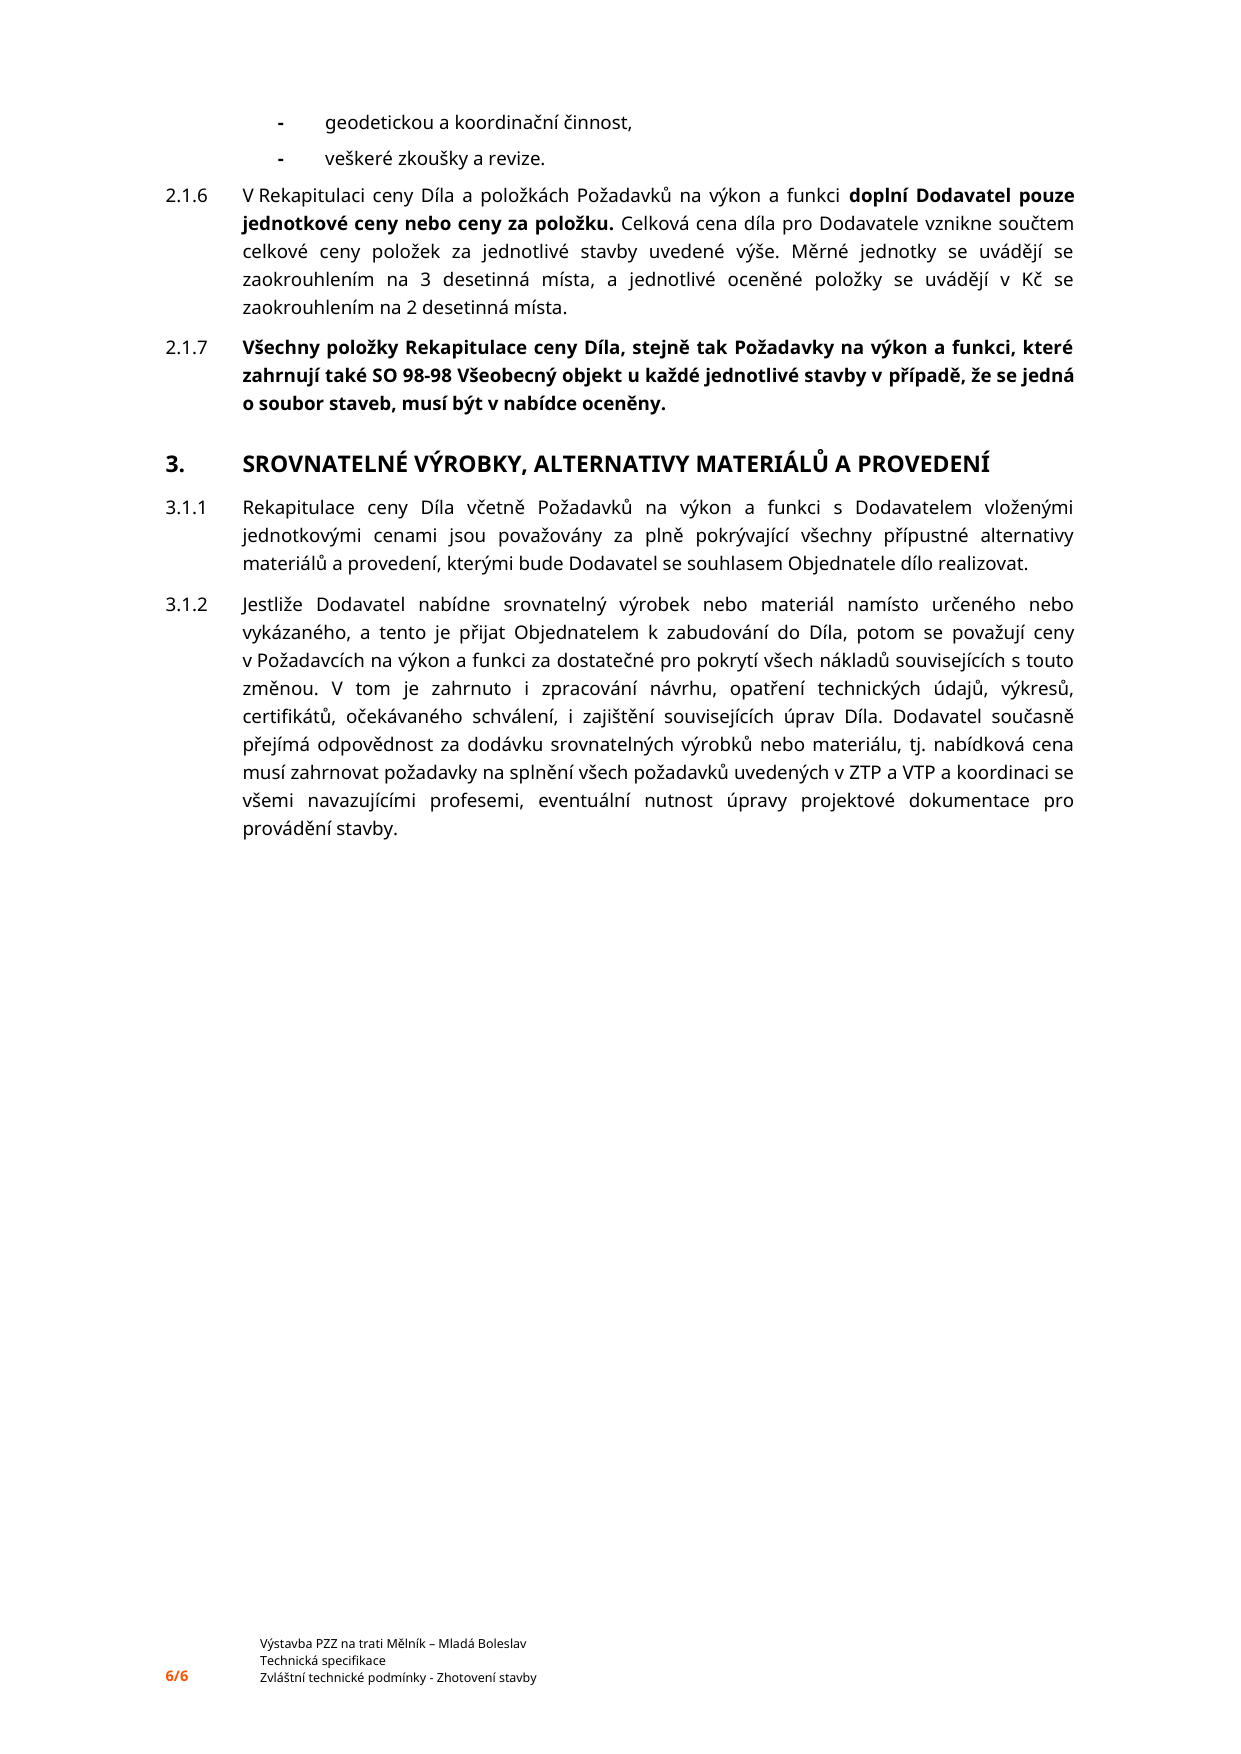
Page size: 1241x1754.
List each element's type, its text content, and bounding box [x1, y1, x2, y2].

text Rekapitulace ceny Díla včetně Požadavků na výkon a funkci s Dodavatelem vloženými jednotkovými cenami jsou považovány za plně pokrývající všechny přípustné alternativy materiálů a provedení, kterými bude Dodavatel se souhlasem Objednatele dílo realizovat. [165, 495, 1075, 576]
text veškeré zkoušky a revize. [278, 146, 1075, 171]
text Jestliže Dodavatel nabídne srovnatelný výrobek nebo materiál namísto určeného nebo vykázaného, a tento je přijat Objednatelem k zabudování do Díla, potom se považují ceny v Požadavcích na výkon a funkci za dostatečné pro pokrytí všech nákladů souvisejících s touto změnou. V tom je zahrnuto i zpracování návrhu, opatření technických údajů, výkresů, certifikátů, očekávaného schválení, i zajištění souvisejících úprav Díla. Dodavatel současně přejímá odpovědnost za dodávku srovnatelných výrobků nebo materiálu, tj. nabídková cena musí zahrnovat požadavky na splnění všech požadavků uvedených v ZTP a VTP a koordinaci se všemi navazujícími profesemi, eventuální nutnost úpravy projektové dokumentace pro provádění stavby. [165, 591, 1075, 841]
text geodetickou a koordinační činnost, [278, 109, 1075, 135]
text SROVNATELNÉ VÝROBKY, ALTERNATIVY MATERIÁLŮ A PROVEDENÍ [165, 448, 1075, 479]
text Všechny položky Rekapitulace ceny Díla, stejně tak Požadavky na výkon a funkci, které zahrnují také SO 98-98 Všeobecný objekt u každé jednotlivé stavby v případě, že se jedná o soubor staveb, musí být v nabídce oceněny. [165, 334, 1075, 416]
text V Rekapitulaci ceny Díla a položkách Požadavků na výkon a funkci doplní Dodavatel pouze jednotkové ceny nebo ceny za položku. Celková cena díla pro Dodavatele vznikne součtem celkové ceny položek za jednotlivé stavby uvedené výše. Měrné jednotky se uvádějí se zaokrouhlením na 3 desetinná místa, a jednotlivé oceněné položky se uvádějí v Kč se zaokrouhlením na 2 desetinná místa. [165, 182, 1075, 319]
